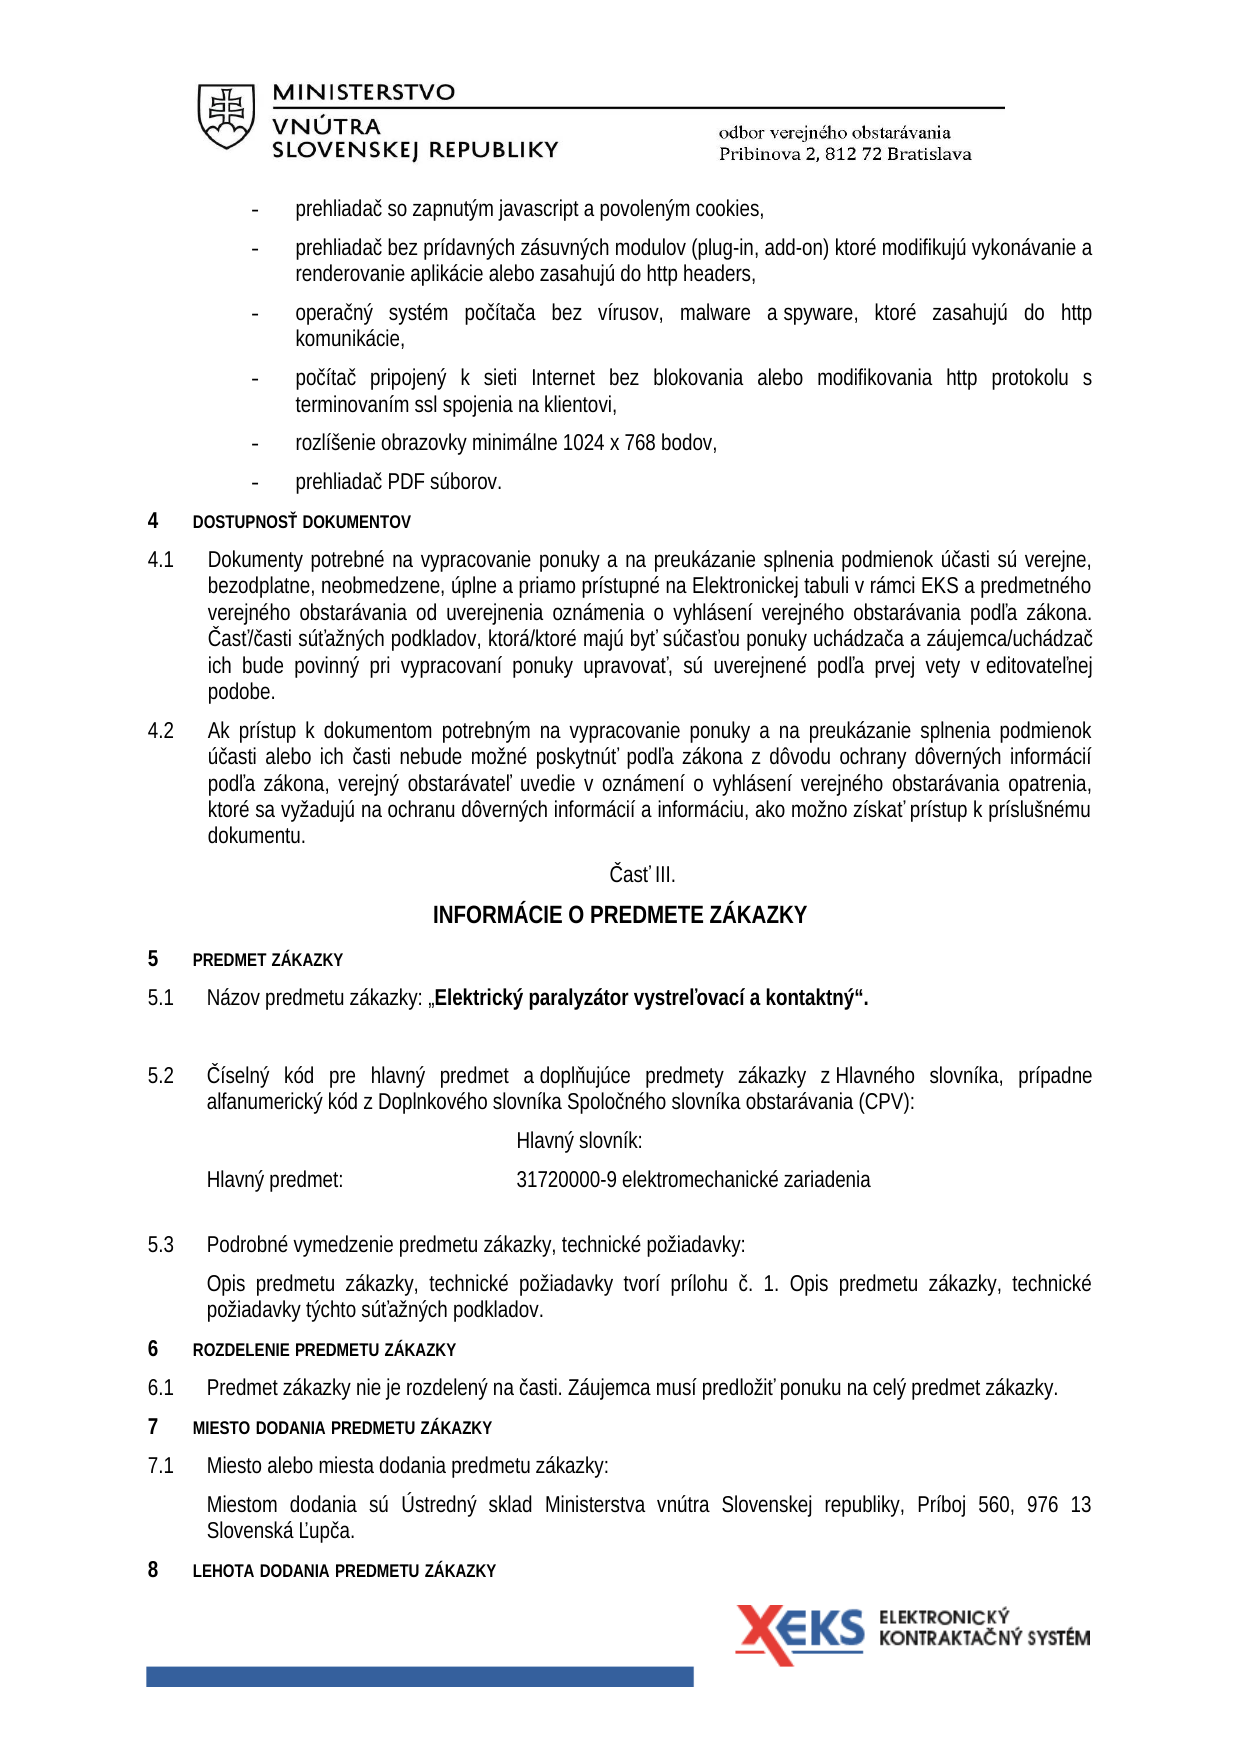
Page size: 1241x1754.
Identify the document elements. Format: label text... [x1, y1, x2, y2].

list prehliadač bez prídavných zásuvných modulov (plug-in, add-on) ktoré modifikujú vykonávanie a renderovanie aplikácie alebo zasahujú do http headers, [251, 233, 1093, 286]
list predmet zákazky [148, 945, 1093, 972]
text Časť III. [193, 861, 1093, 887]
list rozlíšenie obrazovky minimálne 1024 x 768 bodov, [251, 429, 1093, 456]
list rozdelenie predmetu zákazky [148, 1335, 1093, 1362]
text INFORMÁCIE O PREDMETE ZÁKAZKY [148, 900, 1093, 928]
list Podrobné vymedzenie predmetu zákazky, technické požiadavky: [148, 1231, 1093, 1257]
text Hlavný predmet: 31720000-9 elektromechanické zariadenia [207, 1166, 1093, 1192]
text Hlavný slovník: [488, 1127, 1093, 1153]
list Dokumenty potrebné na vypracovanie ponuky a na preukázanie splnenia podmienok účasti sú verejne, bezodplatne, neobmedzene, úplne a priamo prístupné na Elektronickej tabuli v rámci EKS a predmetného verejného obstarávania od uverejnenia oznámenia o vyhlásení verejného obstarávania podľa zákona. Časť/časti súťažných podkladov, ktorá/ktoré majú byť súčasťou ponuky uchádzača a záujemca/uchádzač ich bude povinný pri vypracovaní ponuky upravovať, sú uverejnené podľa prvej vety v editovateľnej podobe. [148, 546, 1093, 704]
text Opis predmetu zákazky, technické požiadavky tvorí prílohu č. 1. Opis predmetu zákazky, technické požiadavky týchto súťažných podkladov. [207, 1270, 1093, 1323]
picture [147, 73, 1093, 170]
list počítač pripojený k sieti Internet bez blokovania alebo modifikovania http protokolu s terminovaním ssl spojenia na klientovi, [251, 364, 1093, 417]
list Miesto alebo miesta dodania predmetu zákazky: [148, 1452, 1093, 1478]
list Ak prístup k dokumentom potrebným na vypracovanie ponuky a na preukázanie splnenia podmienok účasti alebo ich časti nebude možné poskytnúť podľa zákona z dôvodu ochrany dôverných informácií podľa zákona, verejný obstarávateľ uvedie v oznámení o vyhlásení verejného obstarávania opatrenia, ktoré sa vyžadujú na ochranu dôverných informácií a informáciu, ako možno získať prístup k príslušnému dokumentu. [148, 717, 1093, 848]
picture [146, 1605, 1090, 1687]
list Miestom dodania sú Ústredný sklad Ministerstva vnútra Slovenskej republiky, Príboj 560, 976 13 Slovenská Ľupča. [207, 1491, 1093, 1543]
list operačný systém počítača bez vírusov, malware a spyware, ktoré zasahujú do http komunikácie, [251, 299, 1093, 352]
list prehliadač so zapnutým javascript a povoleným cookies, [251, 194, 1093, 221]
list dostupnosť dokumentov [148, 507, 1093, 534]
list lehota dodania predmetu zákazky [148, 1556, 1093, 1582]
list Číselný kód pre hlavný predmet a doplňujúce predmety zákazky z Hlavného slovníka, prípadne alfanumerický kód z Doplnkového slovníka Spoločného slovníka obstarávania (CPV): [148, 1062, 1093, 1114]
list prehliadač PDF súborov. [251, 468, 1093, 495]
list Názov predmetu zákazky: „Elektrický paralyzátor vystreľovací a kontaktný“. [148, 984, 1093, 1011]
list Predmet zákazky nie je rozdelený na časti. Záujemca musí predložiť ponuku na celý predmet zákazky. [148, 1374, 1093, 1400]
list miesto dodania predmetu zákazky [148, 1413, 1093, 1439]
